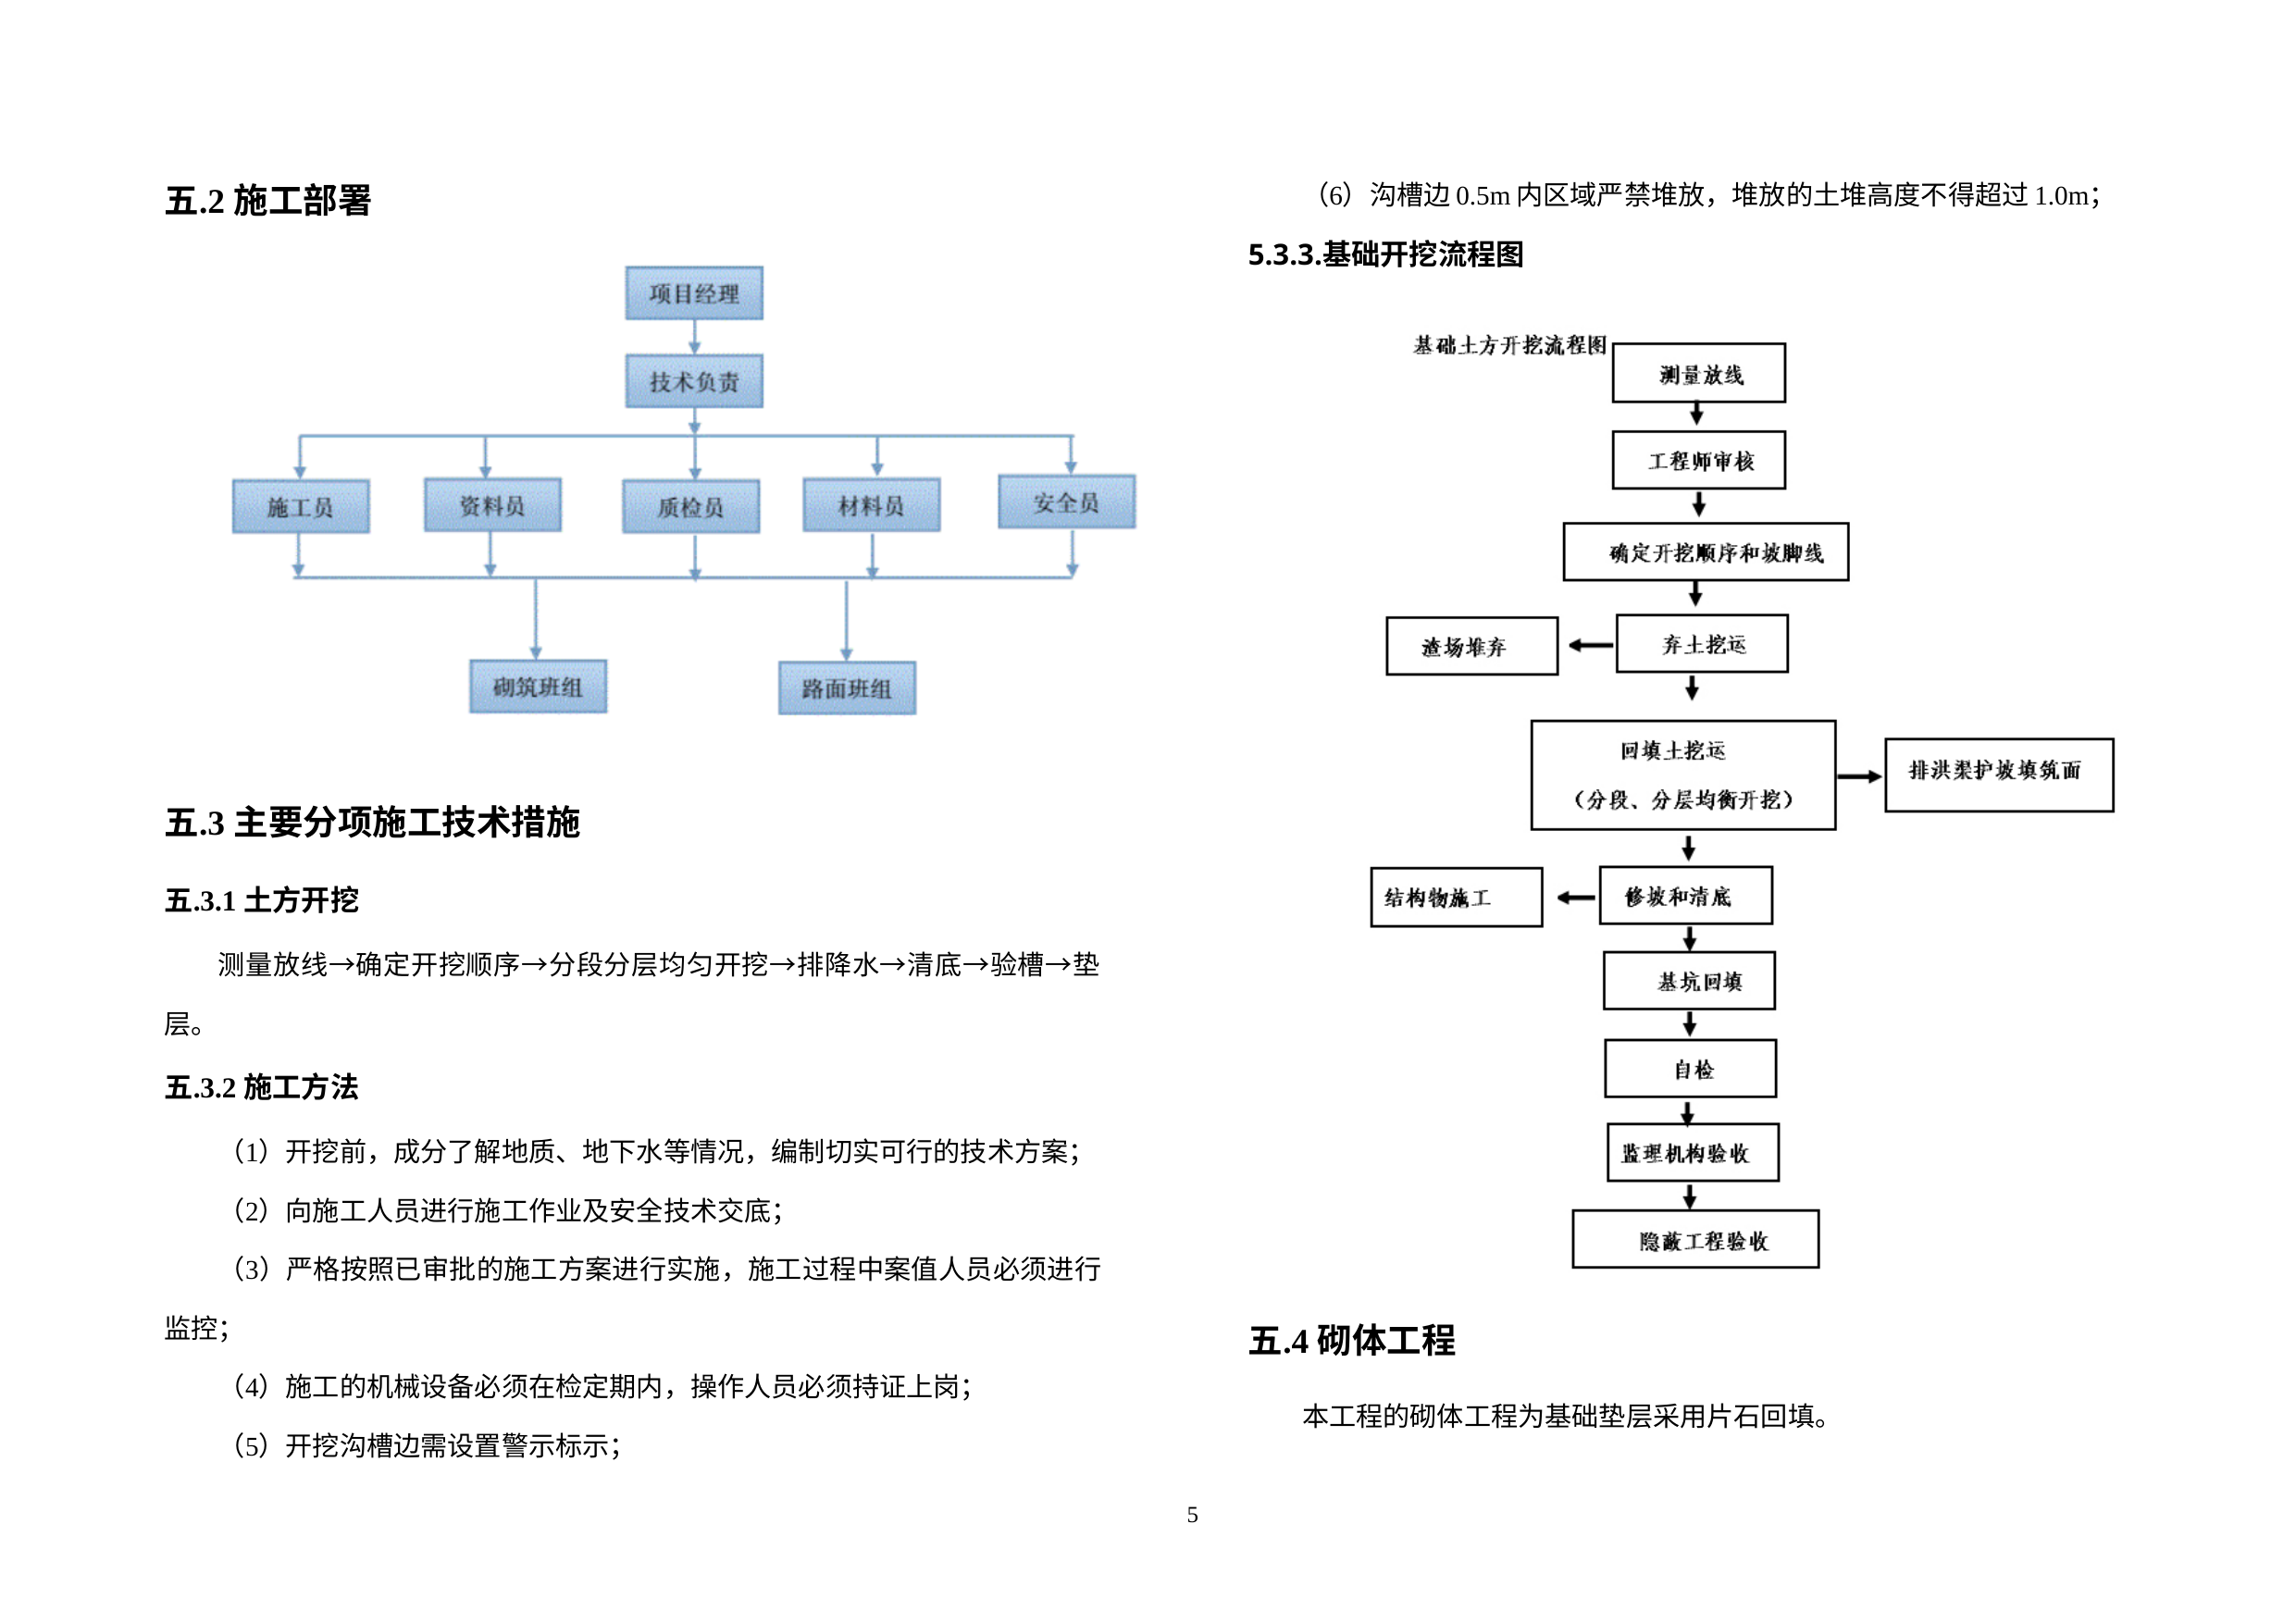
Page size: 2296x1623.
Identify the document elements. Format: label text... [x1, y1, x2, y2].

picture [217, 255, 1156, 774]
subtitle 施工部署 [164, 173, 1102, 223]
subtitle 主要分项施工技术措施 [164, 795, 1102, 846]
text （4）施工的机械设备必须在检定期内，操作人员必须持证上岗； [164, 1366, 1102, 1405]
text （6）沟槽边0.5m内区域严禁堆放，堆放的土堆高度不得超过1.0m； [1247, 173, 2186, 212]
text 测量放线→确定开挖顺序→分段分层均匀开挖→排降水→清底→验槽→垫层。 [164, 944, 1102, 1042]
subtitle 施工方法 [164, 1064, 1102, 1107]
text （5）开挖沟槽边需设置警示标示； [164, 1424, 1102, 1463]
text 5.3.3.基础开挖流程图 [1247, 232, 2186, 274]
text （1）开挖前，成分了解地质、地下水等情况，编制切实可行的技术方案； [164, 1131, 1102, 1170]
text （2）向施工人员进行施工作业及安全技术交底； [164, 1189, 1102, 1229]
picture [1358, 316, 2130, 1291]
text （3）严格按照已审批的施工方案进行实施，施工过程中案值人员必须进行监控； [164, 1248, 1102, 1345]
subtitle 砌体工程 [1247, 1312, 2186, 1363]
subtitle 土方开挖 [164, 877, 1102, 919]
text 本工程的砌体工程为基础垫层采用片石回填。 [1247, 1394, 2186, 1433]
